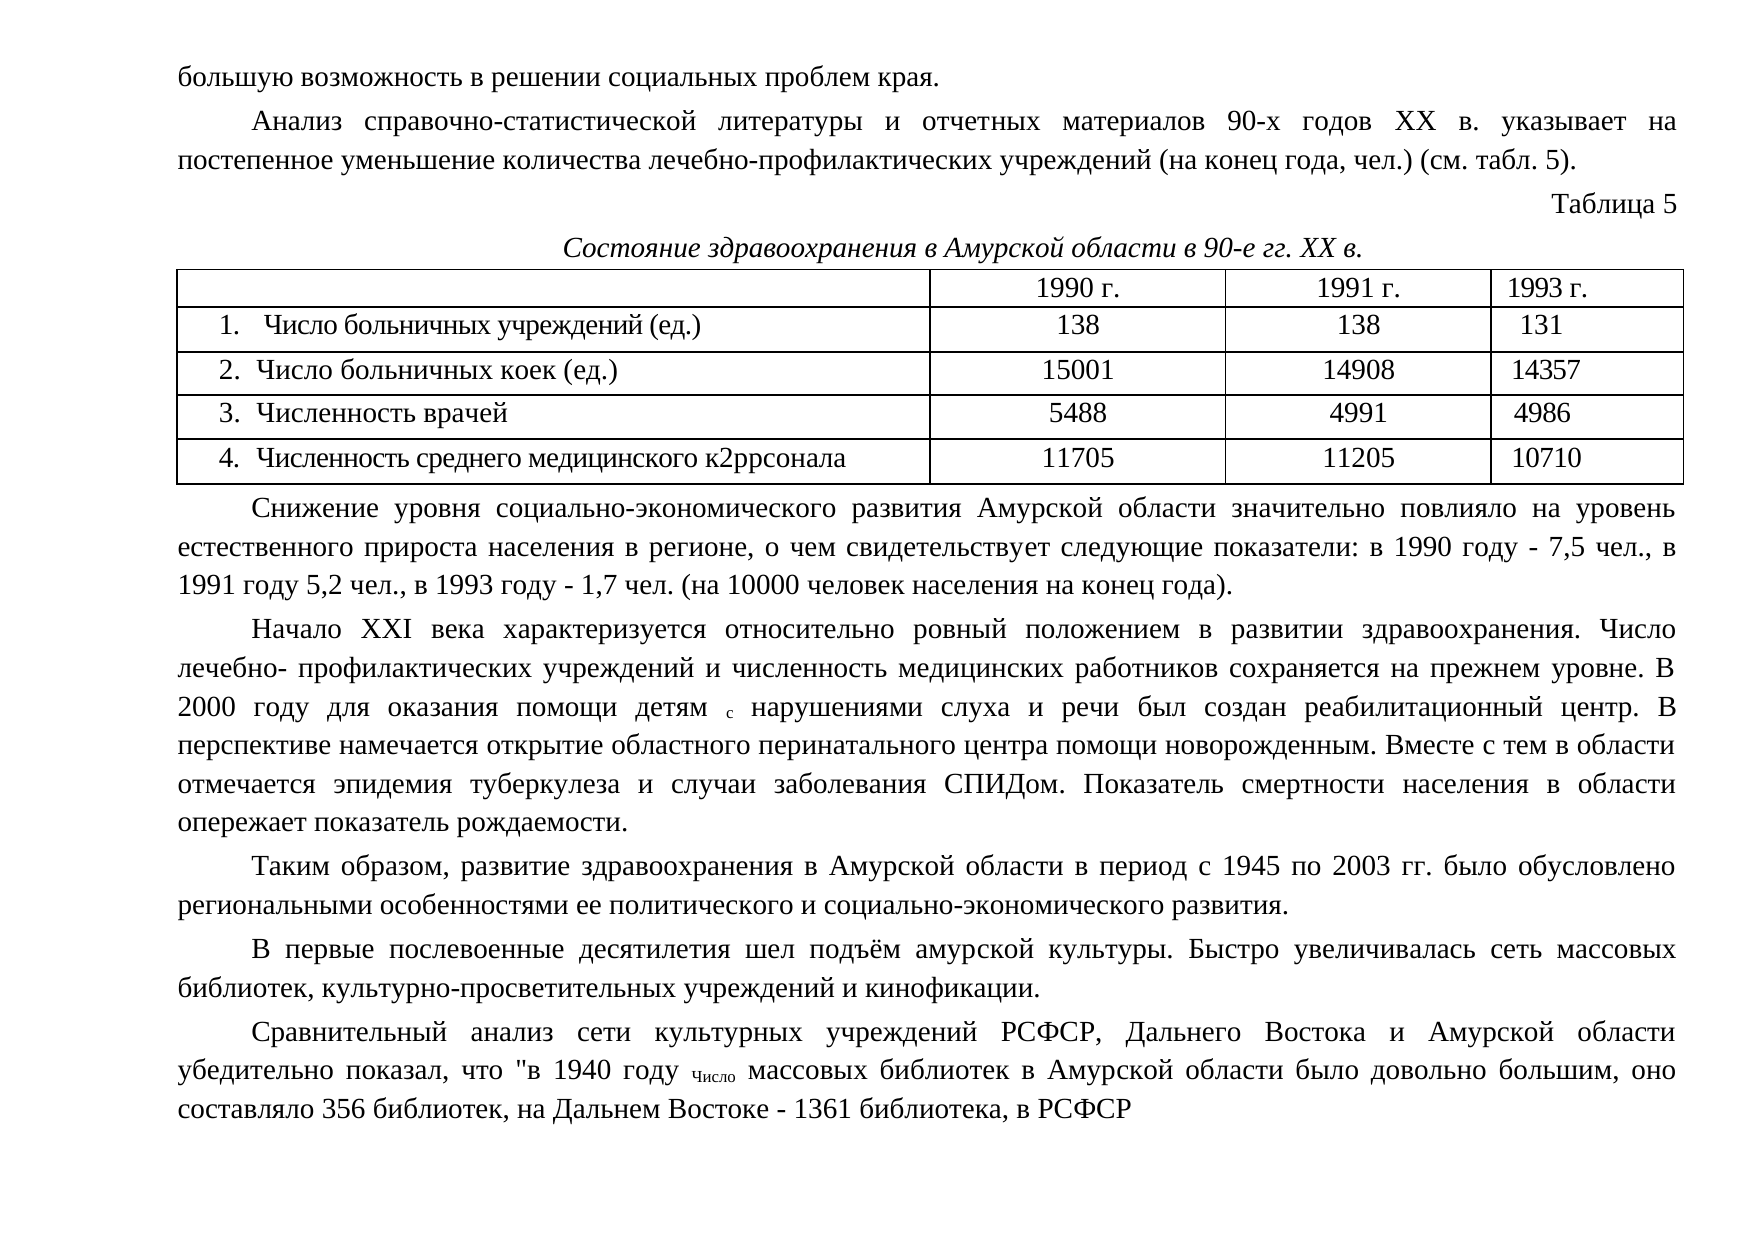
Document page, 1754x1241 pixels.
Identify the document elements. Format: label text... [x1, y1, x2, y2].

table_header 1993 г. [1492, 270, 1683, 306]
table_cell 14908 [1226, 353, 1490, 394]
table_cell Число больничных коек (ед.) [178, 353, 929, 394]
text Сравнительный анализ сети культурных учреждений РСФСР, Дальнего Востока и Амурской области убедительно показал, что "в 1940 году Число массовых библиотек в Амурской области было довольно большим, оно составляло 356 библиотек, на Дальнем Востоке - 1361 библиотека, в РСФСР [177, 1014, 1677, 1124]
text Начало XXI века характеризуется относительно ровный положением в развитии здравоохранения. Число лечебно- профилактических учреждений и численность медицинских работников сохраняется на прежнем уровне. В 2000 году для оказания помощи детям с нарушениями слуха и речи был создан реабилитационный центр. В перспективе намечается открытие областного перинатального центра помощи новорожденным. Вместе с тем в области отмечается эпидемия туберкулеза и случаи заболевания СПИДом. Показатель смертности населения в области опережает показатель рождаемости. [177, 612, 1677, 838]
table_cell Численность врачей [178, 396, 929, 438]
table_cell 15001 [931, 353, 1225, 394]
table_cell 5488 [931, 396, 1225, 438]
text Состояние здравоохранения в Амурской области в 90-е гг. XX в. [177, 230, 1677, 264]
table_cell 4986 [1492, 396, 1683, 438]
table_cell 14357 [1492, 353, 1683, 394]
table_cell 4991 [1226, 396, 1490, 438]
text Таким образом, развитие здравоохранения в Амурской области в период с 1945 по 2003 гг. было обусловлено региональными особенностями ее политического и социально-экономического развития. [177, 848, 1677, 921]
table_cell 11205 [1226, 440, 1490, 483]
table_cell 11705 [931, 440, 1225, 483]
text Таблица 5 [177, 186, 1677, 219]
table_cell 138 [1226, 308, 1490, 351]
text В первые послевоенные десятилетия шел подъём амурской культуры. Быстро увеличивалась сеть массовых библиотек, культурно-просветительных учреждений и кинофикации. [177, 931, 1677, 1003]
table_cell Число больничных учреждений (ед.) [178, 308, 929, 351]
table_header 1990 г. [931, 270, 1225, 306]
table_cell 138 [931, 308, 1225, 351]
text Анализ справочно-статистической литературы и отчетных материалов 90-х годов XX в. указывает на постепенное уменьшение количества лечебно-профилактических учреждений (на конец года, чел.) (см. табл. 5). [177, 103, 1677, 175]
table_cell 131 [1492, 308, 1683, 351]
table_header 1991 г. [1226, 270, 1490, 306]
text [177, 59, 1677, 93]
table_cell Численность среднего медицинского к2ррсонала [178, 440, 929, 483]
text Снижение уровня социально-экономического развития Амурской области значительно повлияло на уровень естественного прироста населения в регионе, о чем свидетельствует следующие показатели: в 1990 году - 7,5 чел., в 1991 году 5,2 чел., в 1993 году - 1,7 чел. (на 10000 человек населения на конец года). [177, 490, 1677, 601]
table_cell 10710 [1492, 440, 1683, 483]
table_header [178, 270, 929, 306]
